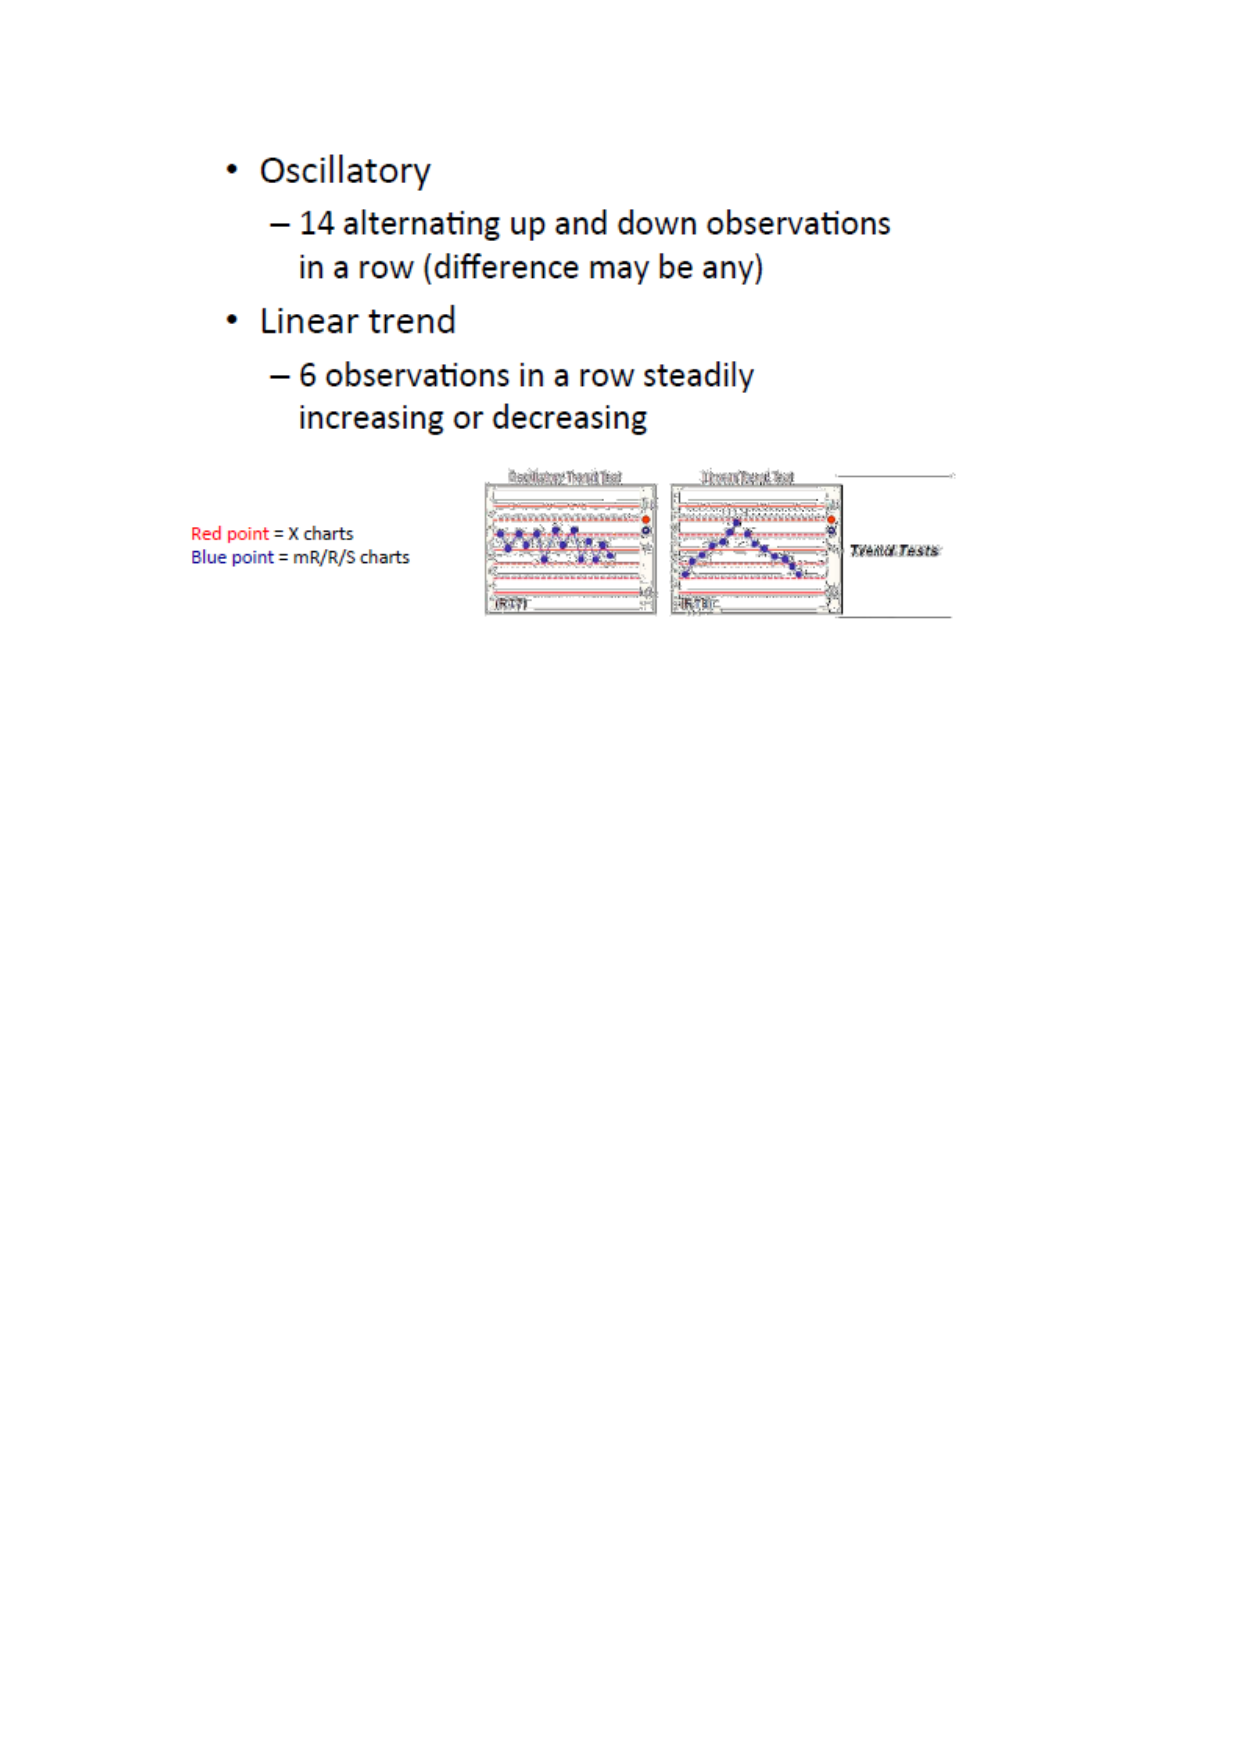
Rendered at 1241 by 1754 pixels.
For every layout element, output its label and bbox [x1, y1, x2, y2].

picture [177, 147, 973, 631]
